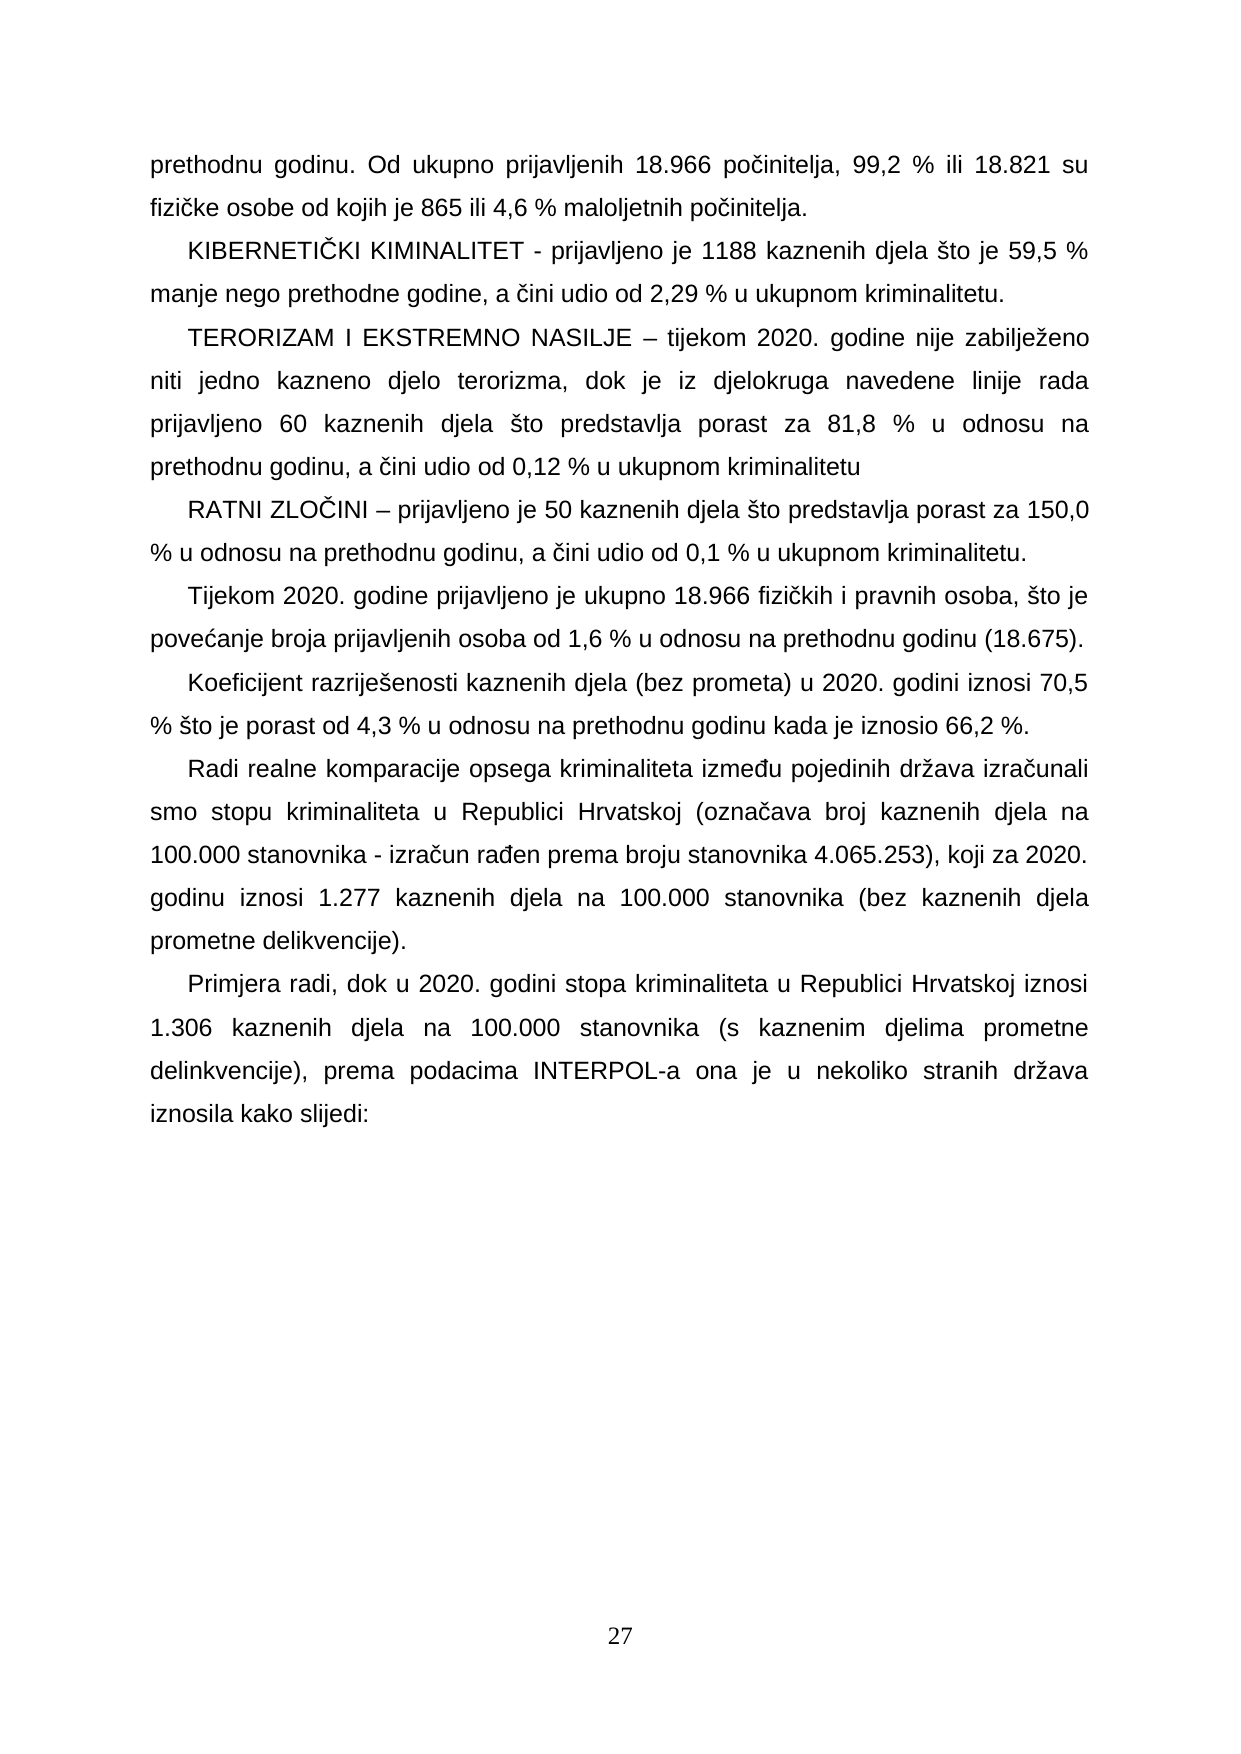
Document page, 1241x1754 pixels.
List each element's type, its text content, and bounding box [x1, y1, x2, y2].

text RATNI ZLOČINI – prijavljeno je 50 kaznenih djela što predstavlja porast za 150,0 % u odnosu na prethodnu godinu, a čini udio od 0,1 % u ukupnom kriminalitetu. [150, 495, 1090, 567]
text Radi realne komparacije opsega kriminaliteta između pojedinih država izračunali smo stopu kriminaliteta u Republici Hrvatskoj (označava broj kaznenih djela na 100.000 stanovnika - izračun rađen prema broju stanovnika 4.065.253), koji za 2020. godinu iznosi 1.277 kaznenih djela na 100.000 stanovnika (bez kaznenih djela prometne delikvencije). [150, 754, 1090, 955]
text KIBERNETIČKI KIMINALITET - prijavljeno je 1188 kaznenih djela što je 59,5 % manje nego prethodne godine, a čini udio od 2,29 % u ukupnom kriminalitetu. [150, 236, 1090, 308]
text Koeficijent razriješenosti kaznenih djela (bez prometa) u 2020. godini iznosi 70,5 % što je porast od 4,3 % u odnosu na prethodnu godinu kada je iznosio 66,2 %. [150, 667, 1090, 739]
text Primjera radi, dok u 2020. godini stopa kriminaliteta u Republici Hrvatskoj iznosi 1.306 kaznenih djela na 100.000 stanovnika (s kaznenim djelima prometne delinkvencije), prema podacima INTERPOL-a ona je u nekoliko stranih država iznosila kako slijedi: [150, 969, 1090, 1127]
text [150, 150, 1090, 222]
text TERORIZAM I EKSTREMNO NASILJE – tijekom 2020. godine nije zabilježeno niti jedno kazneno djelo terorizma, dok je iz djelokruga navedene linije rada prijavljeno 60 kaznenih djela što predstavlja porast za 81,8 % u odnosu na prethodnu godinu, a čini udio od 0,12 % u ukupnom kriminalitetu [150, 322, 1090, 481]
text Tijekom 2020. godine prijavljeno je ukupno 18.966 fizičkih i pravnih osoba, što je povećanje broja prijavljenih osoba od 1,6 % u odnosu na prethodnu godinu (18.675). [150, 581, 1090, 653]
